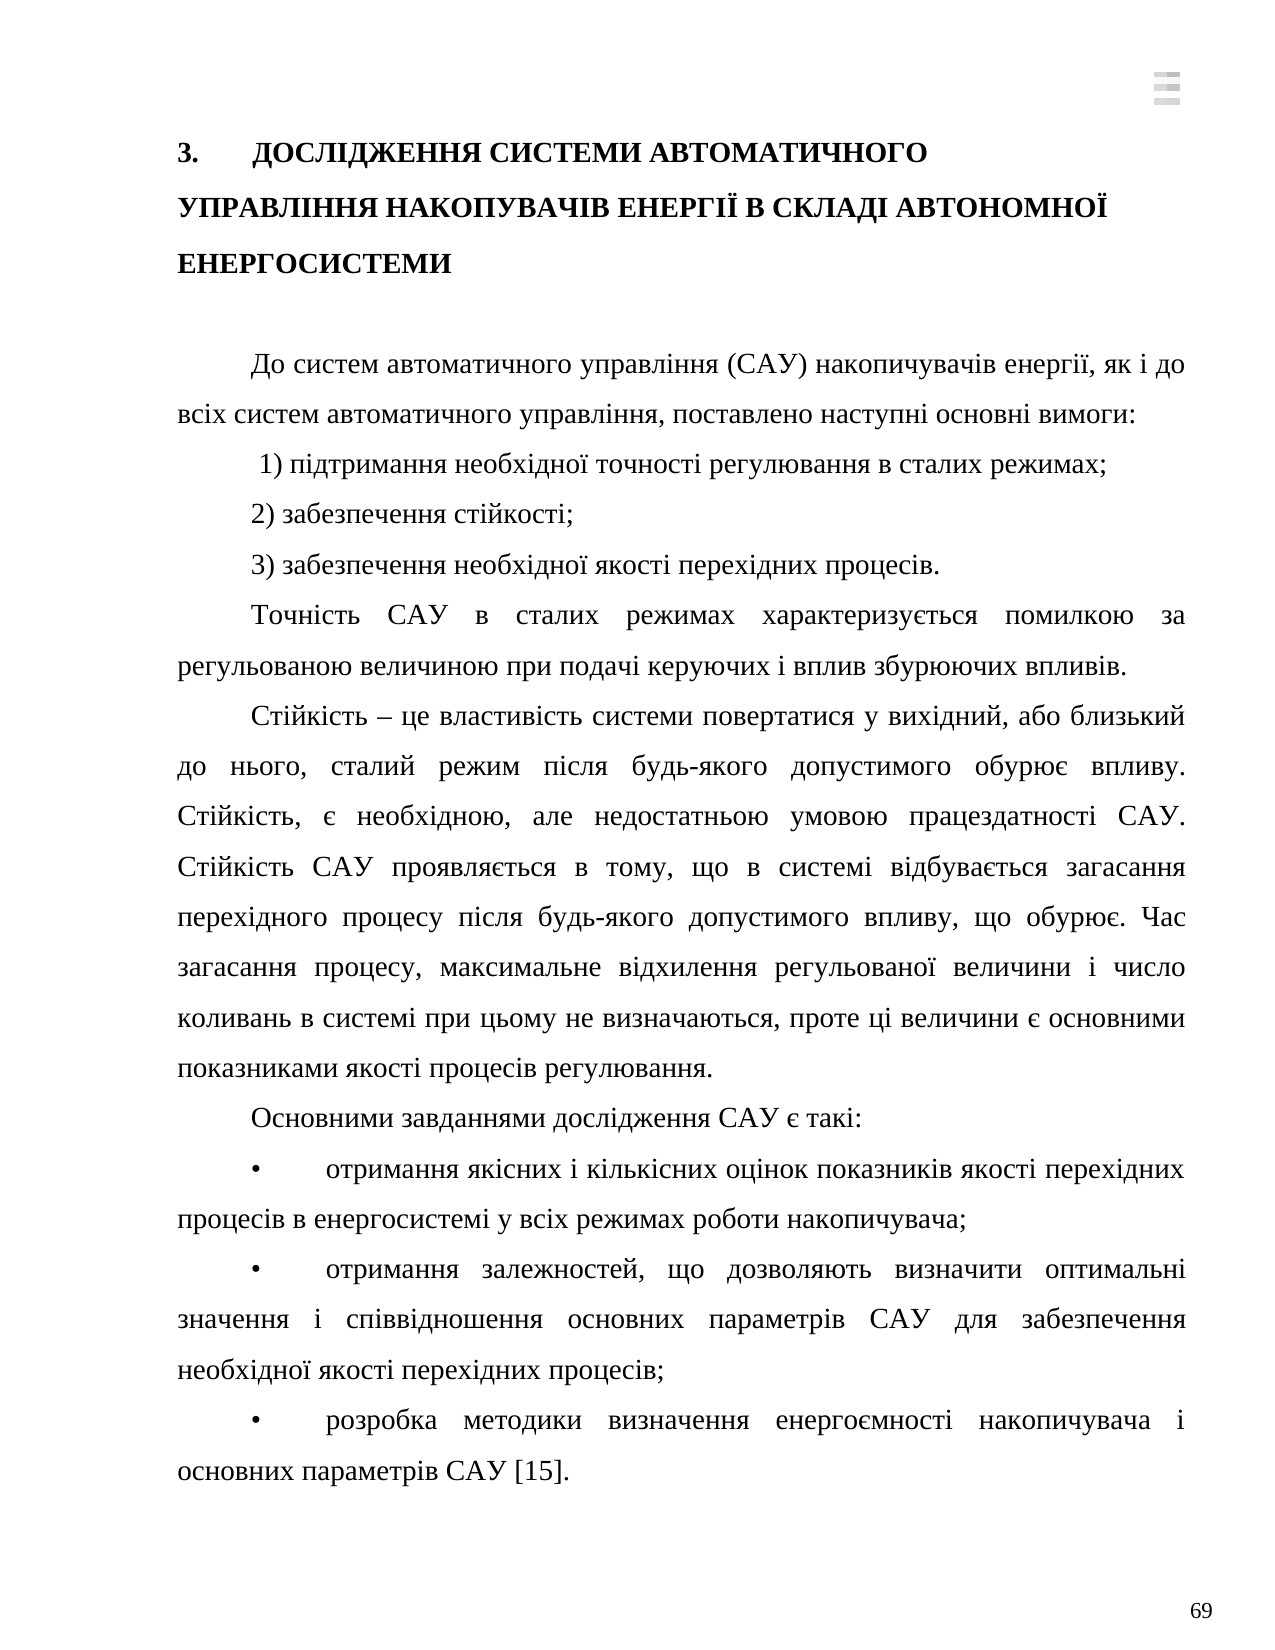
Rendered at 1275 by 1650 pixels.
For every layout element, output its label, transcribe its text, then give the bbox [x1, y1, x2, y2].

list підтримання необхідної точності регулювання в сталих режимах; [258, 446, 1212, 480]
list забезпечення необхідної якості перехідних процесів. [251, 547, 1212, 581]
list забезпечення стійкості; [251, 497, 1212, 530]
subtitle ДОСЛІДЖЕННЯ СИСТЕМИ АВТОМАТИЧНОГО УПРАВЛІННЯ НАКОПУВАЧІВ ЕНЕРГІЇ В СКЛАДІ АВТОНОМНОЇ ЕНЕРГОСИСТЕМИ [177, 135, 1133, 279]
text Точність САУ в сталих режимах характеризується помилкою за регульованою величиною при подачі керуючих і вплив збурюючих впливів. [177, 597, 1186, 681]
picture [1142, 72, 1194, 105]
text Основними завданнями дослідження САУ є такі: [251, 1100, 1212, 1134]
list отримання якісних і кількісних оцінок показників якості перехідних процесів в енергосистемі у всіх режимах роботи накопичувача; [177, 1151, 1185, 1234]
list отримання залежностей, що дозволяють визначити оптимальні значення і співвідношення основних параметрів САУ для забезпечення необхідної якості перехідних процесів; [177, 1251, 1186, 1386]
list розробка методики визначення енергоємності накопичувача і основних параметрів САУ [15]. [177, 1402, 1185, 1486]
text Стійкість – це властивість системи повертатися у вихідний, або близький до нього, сталий режим після будь-якого допустимого обурює впливу. Стійкість, є необхідною, але недостатньою умовою працездатності САУ. Стійкість САУ проявляється в тому, що в системі відбувається загасання перехідного процесу після будь-якого допустимого впливу, що обурює. Час загасання процесу, максимальне відхилення регульованої величини і число коливань в системі при цьому не визначаються, проте ці величини є основними показниками якості процесів регулювання. [177, 698, 1187, 1084]
text До систем автоматичного управління (САУ) накопичувачів енергії, як і до всіх систем автоматичного управління, поставлено наступні основні вимоги: [177, 346, 1186, 429]
